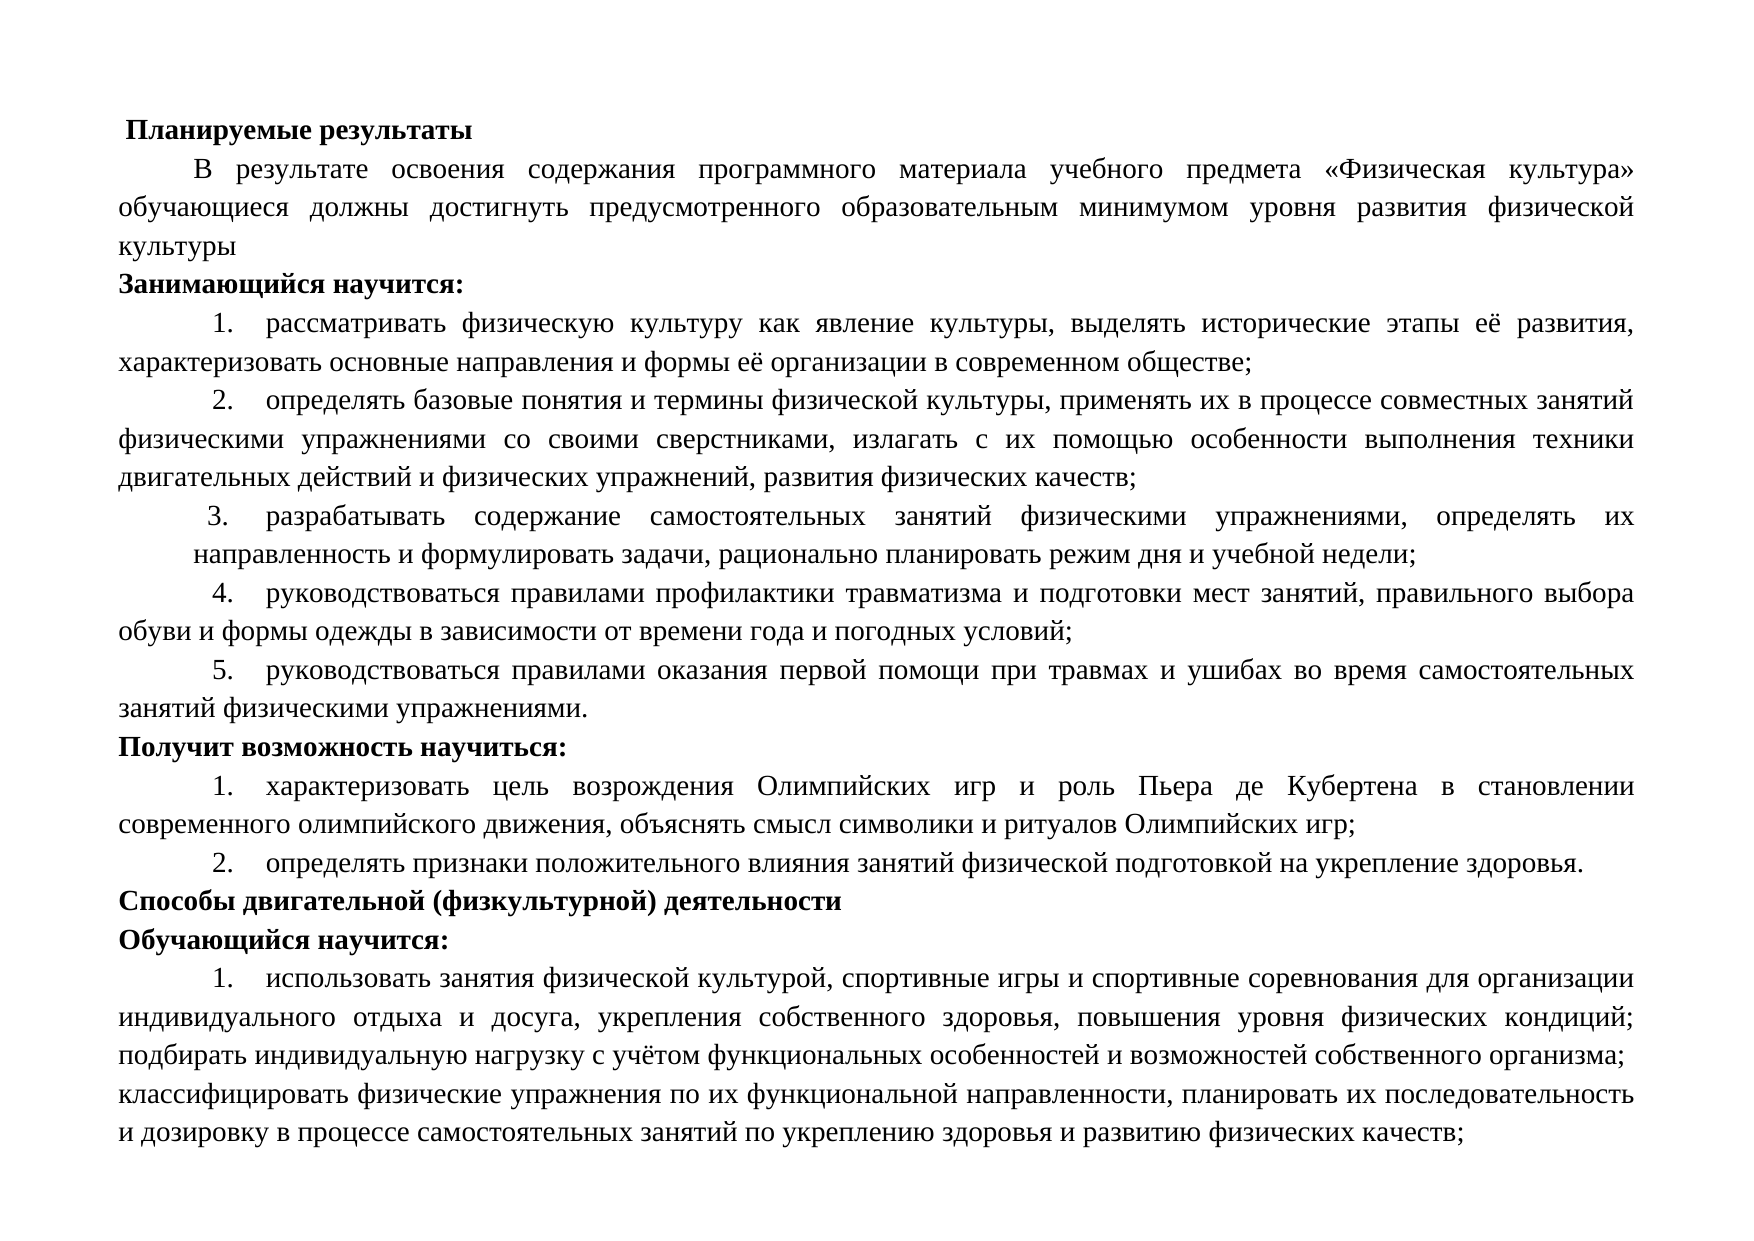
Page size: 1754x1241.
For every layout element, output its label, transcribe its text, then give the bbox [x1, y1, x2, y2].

text классифицировать физические упражнения по их функциональной направленности, планировать их последовательность и дозировку в процессе самостоятельных занятий по укреплению здоровья и развитию физических качеств; [118, 1076, 1636, 1148]
text Занимающийся научится: [118, 267, 1636, 300]
list руководствоваться правилами профилактики травматизма и подготовки мест занятий, правильного выбора обуви и формы одежды в зависимости от времени года и погодных условий; [118, 575, 1636, 647]
list разрабатывать содержание самостоятельных занятий физическими упражнениями, определять их направленность и формулировать задачи, рационально планировать режим дня и учебной недели; [193, 498, 1636, 570]
list рассматривать физическую культуру как явление культуры, выделять исторические этапы её развития, характеризовать основные направления и формы её организации в современном обществе; [118, 305, 1636, 377]
list определять признаки положительного влияния занятий физической подготовкой на укрепление здоровья. [118, 845, 1636, 878]
list руководствоваться правилами оказания первой помощи при травмах и ушибах во время самостоятельных занятий физическими упражнениями. [118, 652, 1636, 724]
list использовать занятия физической культурой, спортивные игры и спортивные соревнования для организации индивидуального отдыха и досуга, укрепления собственного здоровья, повышения уровня физических кондиций; подбирать индивидуальную нагрузку с учётом функциональных особенностей и возможностей собственного организма; [118, 960, 1636, 1071]
text Способы двигательной (физкультурной) деятельности [118, 883, 1636, 917]
text Обучающийся научится: [118, 922, 1636, 955]
text Планируемые результаты [118, 112, 1636, 146]
text Получит возможность научиться: [118, 729, 1636, 763]
list характеризовать цель возрождения Олимпийских игр и роль Пьера де Кубертена в становлении современного олимпийского движения, объяснять смысл символики и ритуалов Олимпийских игр; [118, 768, 1636, 840]
list определять базовые понятия и термины физической культуры, применять их в процессе совместных занятий физическими упражнениями со своими сверстниками, излагать с их помощью особенности выполнения техники двигательных действий и физических упражнений, развития физических качеств; [118, 382, 1636, 493]
text В результате освоения содержания программного материала учебного предмета «Физическая культура» обучающиеся должны достигнуть предусмотренного образовательным минимумом уровня развития физической культуры [118, 151, 1636, 262]
